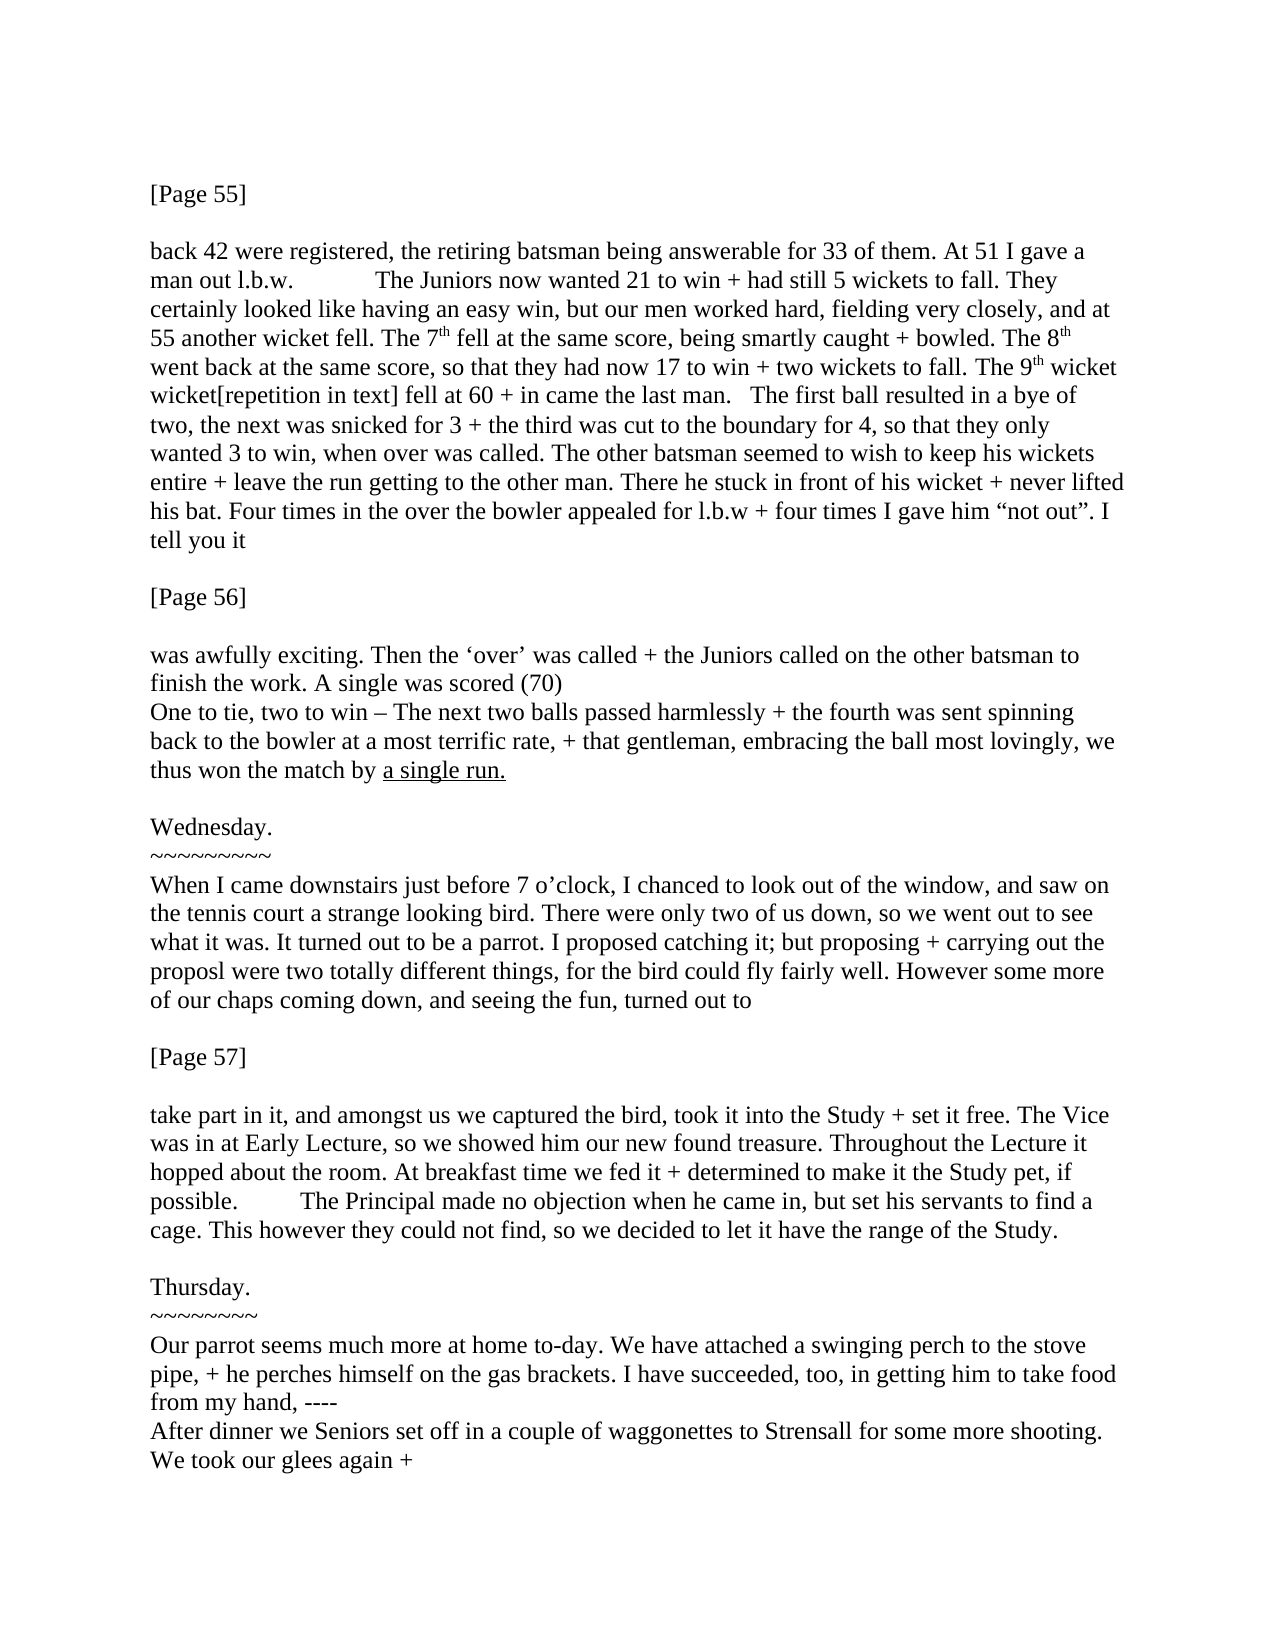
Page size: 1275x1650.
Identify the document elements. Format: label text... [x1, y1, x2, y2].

text After dinner we Seniors set off in a couple of waggonettes to Strensall for some more shooting. We took our glees again + [150, 1416, 1125, 1474]
text One to tie, two to win – The next two balls passed harmlessly + the fourth was sent spinning back to the bowler at a most terrific rate, + that gentleman, embracing the ball most lovingly, we thus won the match by a single run. [150, 697, 1125, 783]
text was awfully exciting. Then the ‘over’ was called + the Juniors called on the other batsman to finish the work. A single was scored (70) [150, 640, 1125, 697]
text When I came downstairs just before 7 o’clock, I chanced to look out of the window, and saw on the tennis court a strange looking bird. There were only two of us down, so we went out to see what it was. It turned out to be a parrot. I proposed catching it; but proposing + carrying out the proposl were two totally different things, for the bird could fly fairly well. However some more of our chaps coming down, and seeing the fun, turned out to [150, 870, 1125, 1013]
text [Page 56] [150, 582, 1125, 611]
text [Page 55] [150, 179, 1125, 207]
text [Page 57] [150, 1042, 1125, 1071]
text ~~~~~~~~ [150, 1301, 1125, 1330]
text Thursday. [150, 1272, 1125, 1301]
text Our parrot seems much more at home to-day. We have attached a swinging perch to the stove pipe, + he perches himself on the gas brackets. I have succeeded, too, in getting him to take food from my hand, ---- [150, 1330, 1125, 1416]
text take part in it, and amongst us we captured the bird, took it into the Study + set it free. The Vice was in at Early Lecture, so we showed him our new found treasure. Throughout the Lecture it hopped about the room. At breakfast time we fed it + determined to make it the Study pet, if possible. The Principal made no objection when he came in, but set his servants to find a cage. This however they could not find, so we decided to let it have the range of the Study. [150, 1100, 1125, 1244]
text Wednesday. [150, 812, 1125, 841]
text ~~~~~~~~~ [150, 841, 1125, 870]
text back 42 were registered, the retiring batsman being answerable for 33 of them. At 51 I gave a man out l.b.w. The Juniors now wanted 21 to win + had still 5 wickets to fall. They certainly looked like having an easy win, but our men worked hard, fielding very closely, and at 55 another wicket fell. The 7th fell at the same score, being smartly caught + bowled. The 8th went back at the same score, so that they had now 17 to win + two wickets to fall. The 9th wicket wicket[repetition in text] fell at 60 + in came the last man. The first ball resulted in a bye of two, the next was snicked for 3 + the third was cut to the boundary for 4, so that they only wanted 3 to win, when over was called. The other batsman seemed to wish to keep his wickets entire + leave the run getting to the other man. There he stuck in front of his wicket + never lifted his bat. Four times in the over the bowler appealed for l.b.w + four times I gave him “not out”. I tell you it [150, 236, 1125, 553]
